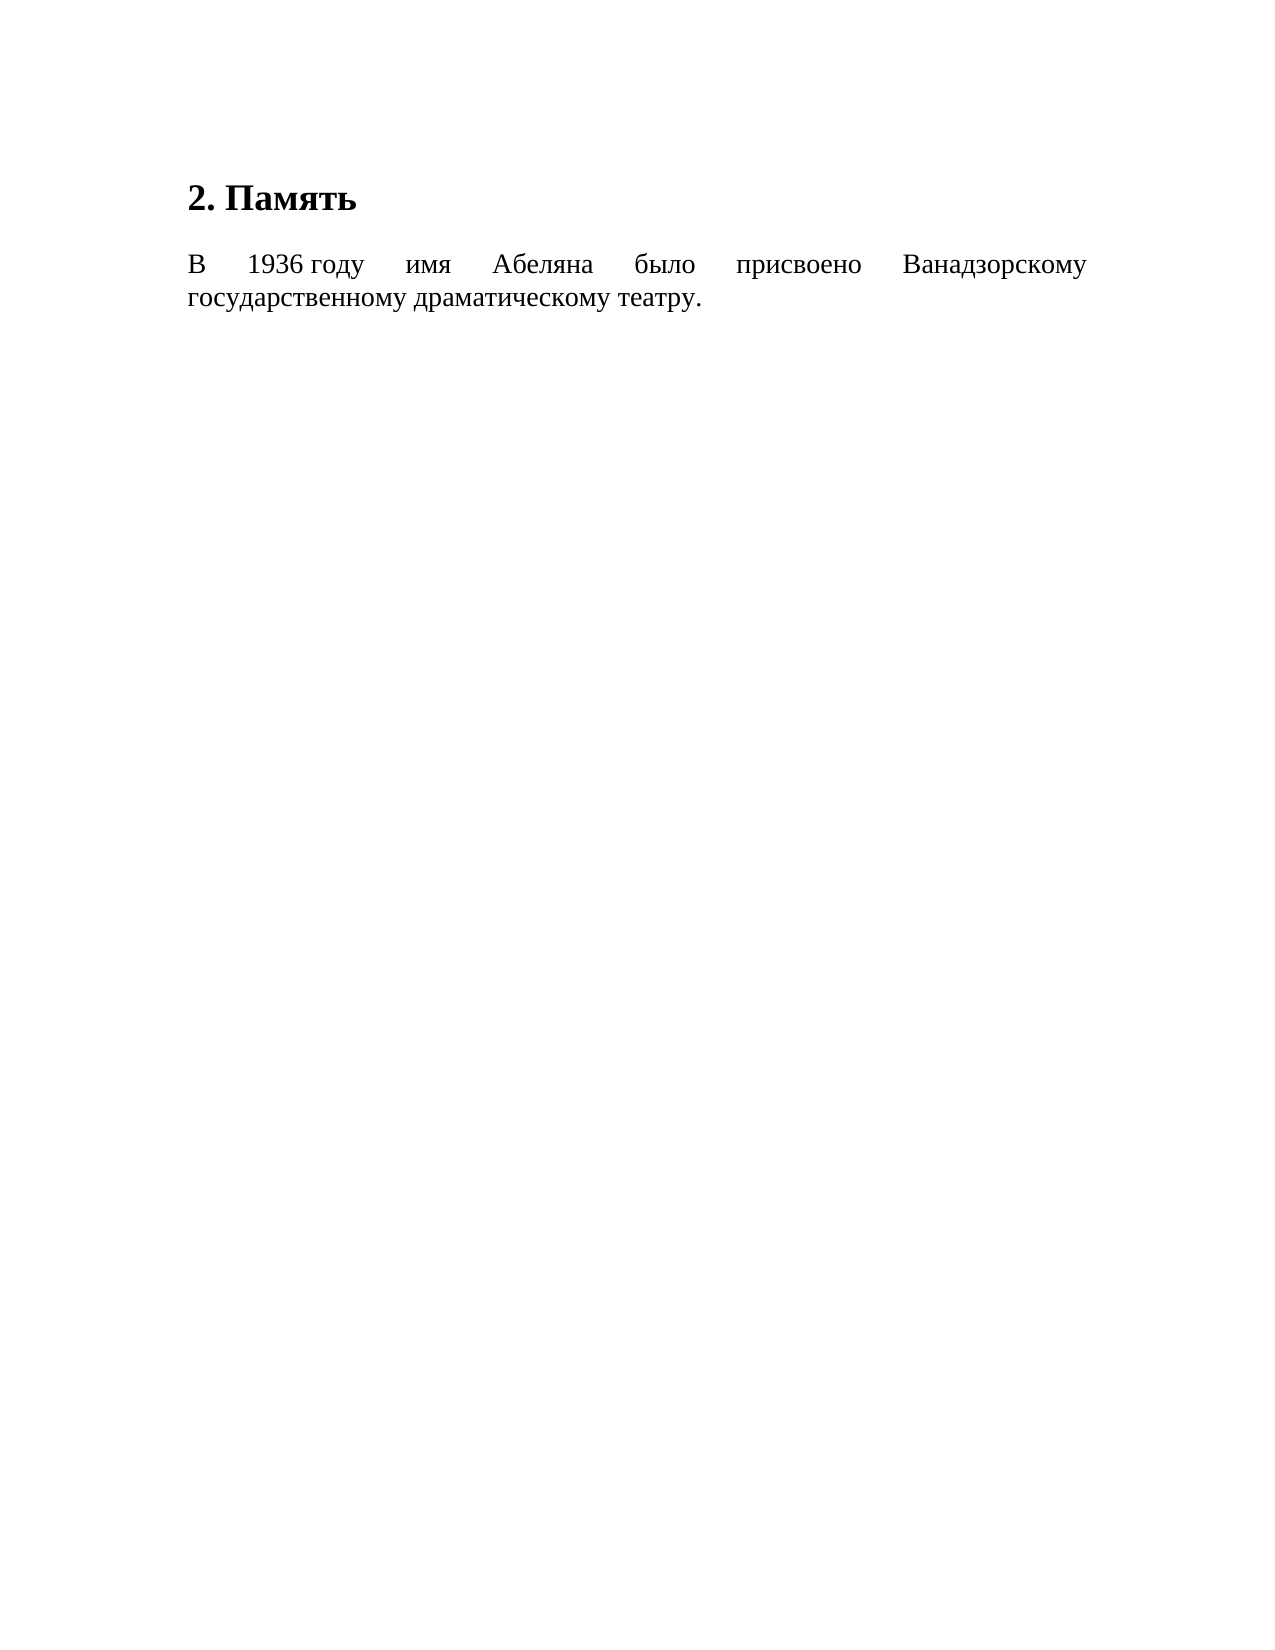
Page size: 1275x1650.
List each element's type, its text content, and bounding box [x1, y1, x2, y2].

text В 1936 году имя Абеляна было присвоено Ванадзорскому государственному драматическому театру. [187, 248, 1087, 312]
list 2. Память [187, 175, 1087, 218]
